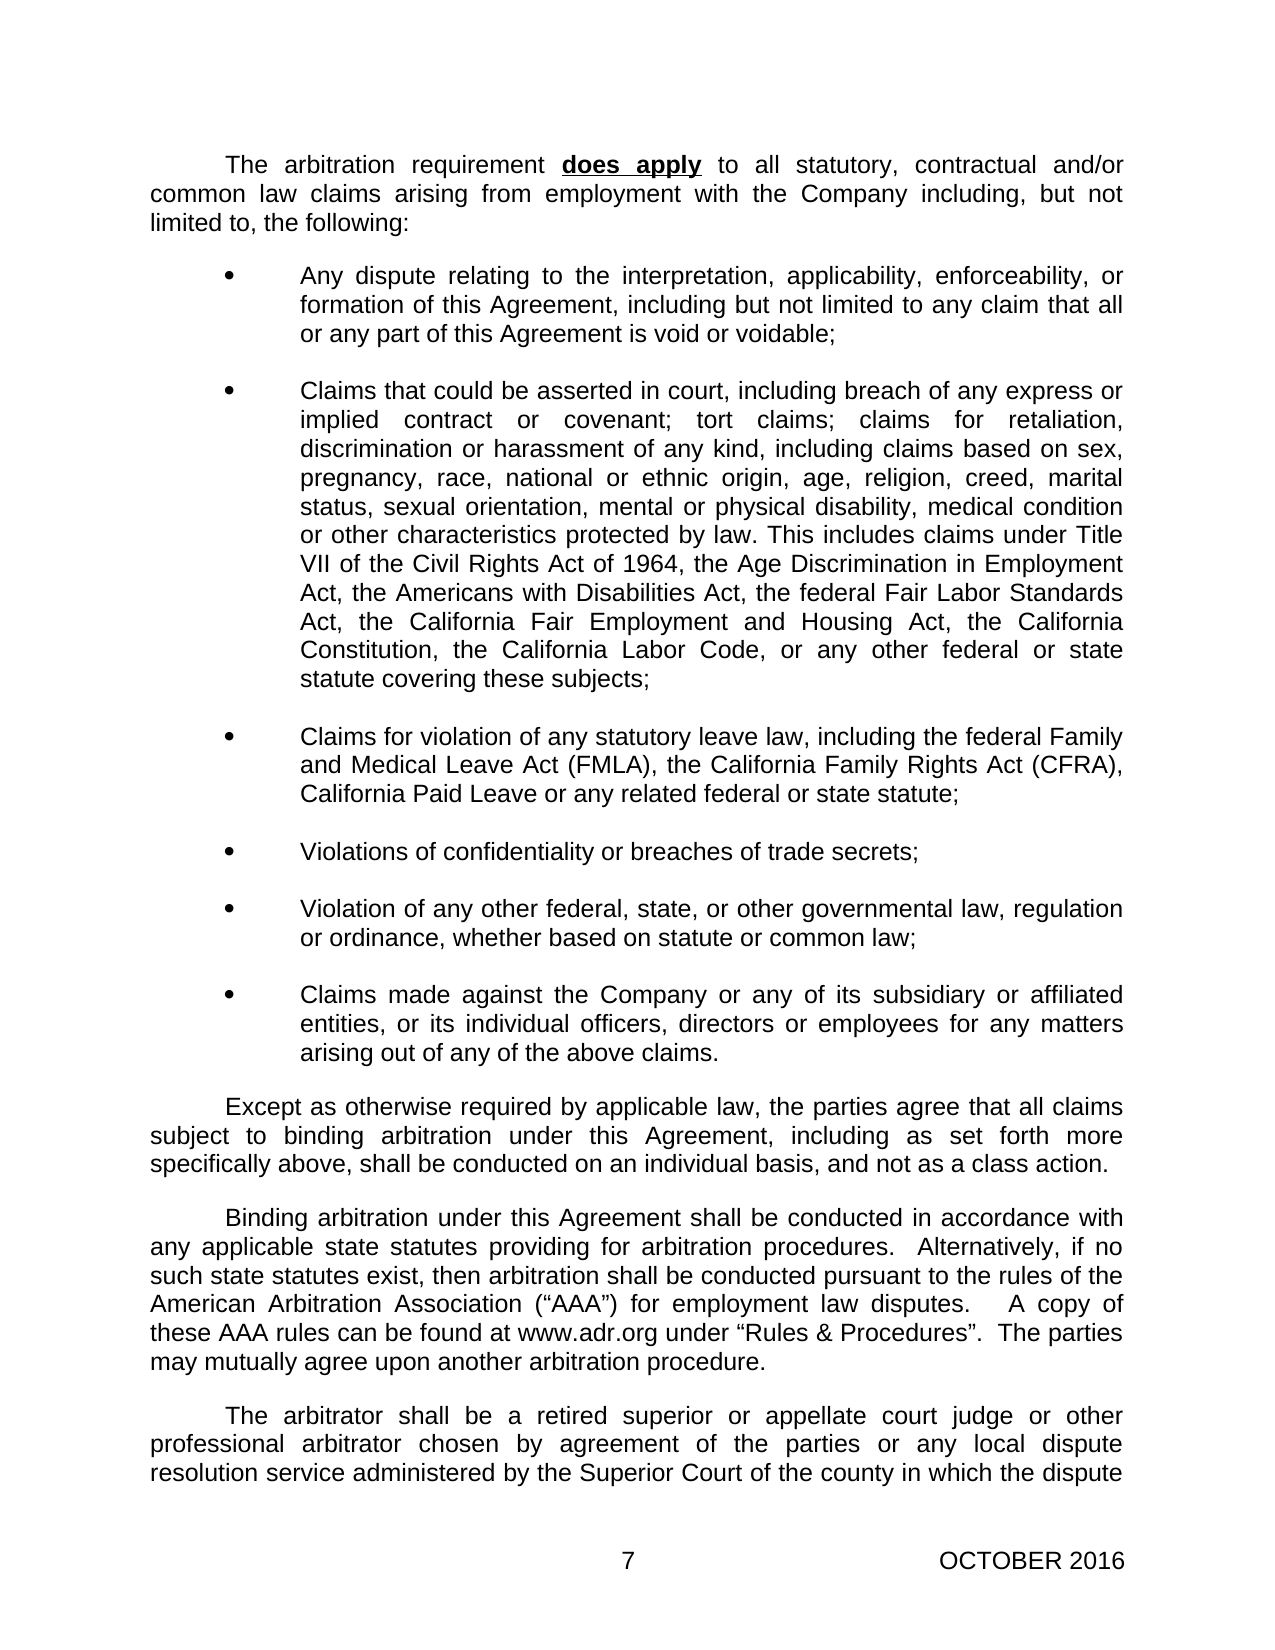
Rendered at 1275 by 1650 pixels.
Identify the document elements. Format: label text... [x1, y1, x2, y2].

text Binding arbitration under this Agreement shall be conducted in accordance with any applicable state statutes providing for arbitration procedures. Alternatively, if no such state statutes exist, then arbitration shall be conducted pursuant to the rules of the American Arbitration Association (“AAA”) for employment law disputes. A copy of these AAA rules can be found at www.adr.org under “Rules & Procedures”. The parties may mutually agree upon another arbitration procedure. [150, 1203, 1125, 1376]
list Violations of confidentiality or breaches of trade secrets; [225, 837, 1125, 865]
list Violation of any other federal, state, or other governmental law, regulation or ordinance, whether based on statute or common law; [225, 894, 1125, 952]
list Claims that could be asserted in court, including breach of any express or implied contract or covenant; tort claims; claims for retaliation, discrimination or harassment of any kind, including claims based on sex, pregnancy, race, national or ethnic origin, age, religion, creed, marital status, sexual orientation, mental or physical disability, medical condition or other characteristics protected by law. This includes claims under Title VII of the Civil Rights Act of 1964, the Age Discrimination in Employment Act, the Americans with Disabilities Act, the federal Fair Labor Standards Act, the California Fair Employment and Housing Act, the California Constitution, the California Labor Code, or any other federal or state statute covering these subjects; [225, 376, 1125, 693]
list Claims for violation of any statutory leave law, including the federal Family and Medical Leave Act (FMLA), the California Family Rights Act (CFRA), California Paid Leave or any related federal or state statute; [225, 721, 1125, 808]
text The arbitration requirement does apply to all statutory, contractual and/or common law claims arising from employment with the Company including, but not limited to, the following: [150, 150, 1125, 236]
text Except as otherwise required by applicable law, the parties agree that all claims subject to binding arbitration under this Agreement, including as set forth more specifically above, shall be conducted on an individual basis, and not as a class action. [150, 1092, 1125, 1178]
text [150, 1401, 1125, 1487]
list Any dispute relating to the interpretation, applicability, enforceability, or formation of this Agreement, including but not limited to any claim that all or any part of this Agreement is void or voidable; [225, 261, 1125, 348]
list Claims made against the Company or any of its subsidiary or affiliated entities, or its individual officers, directors or employees for any matters arising out of any of the above claims. [225, 981, 1125, 1067]
